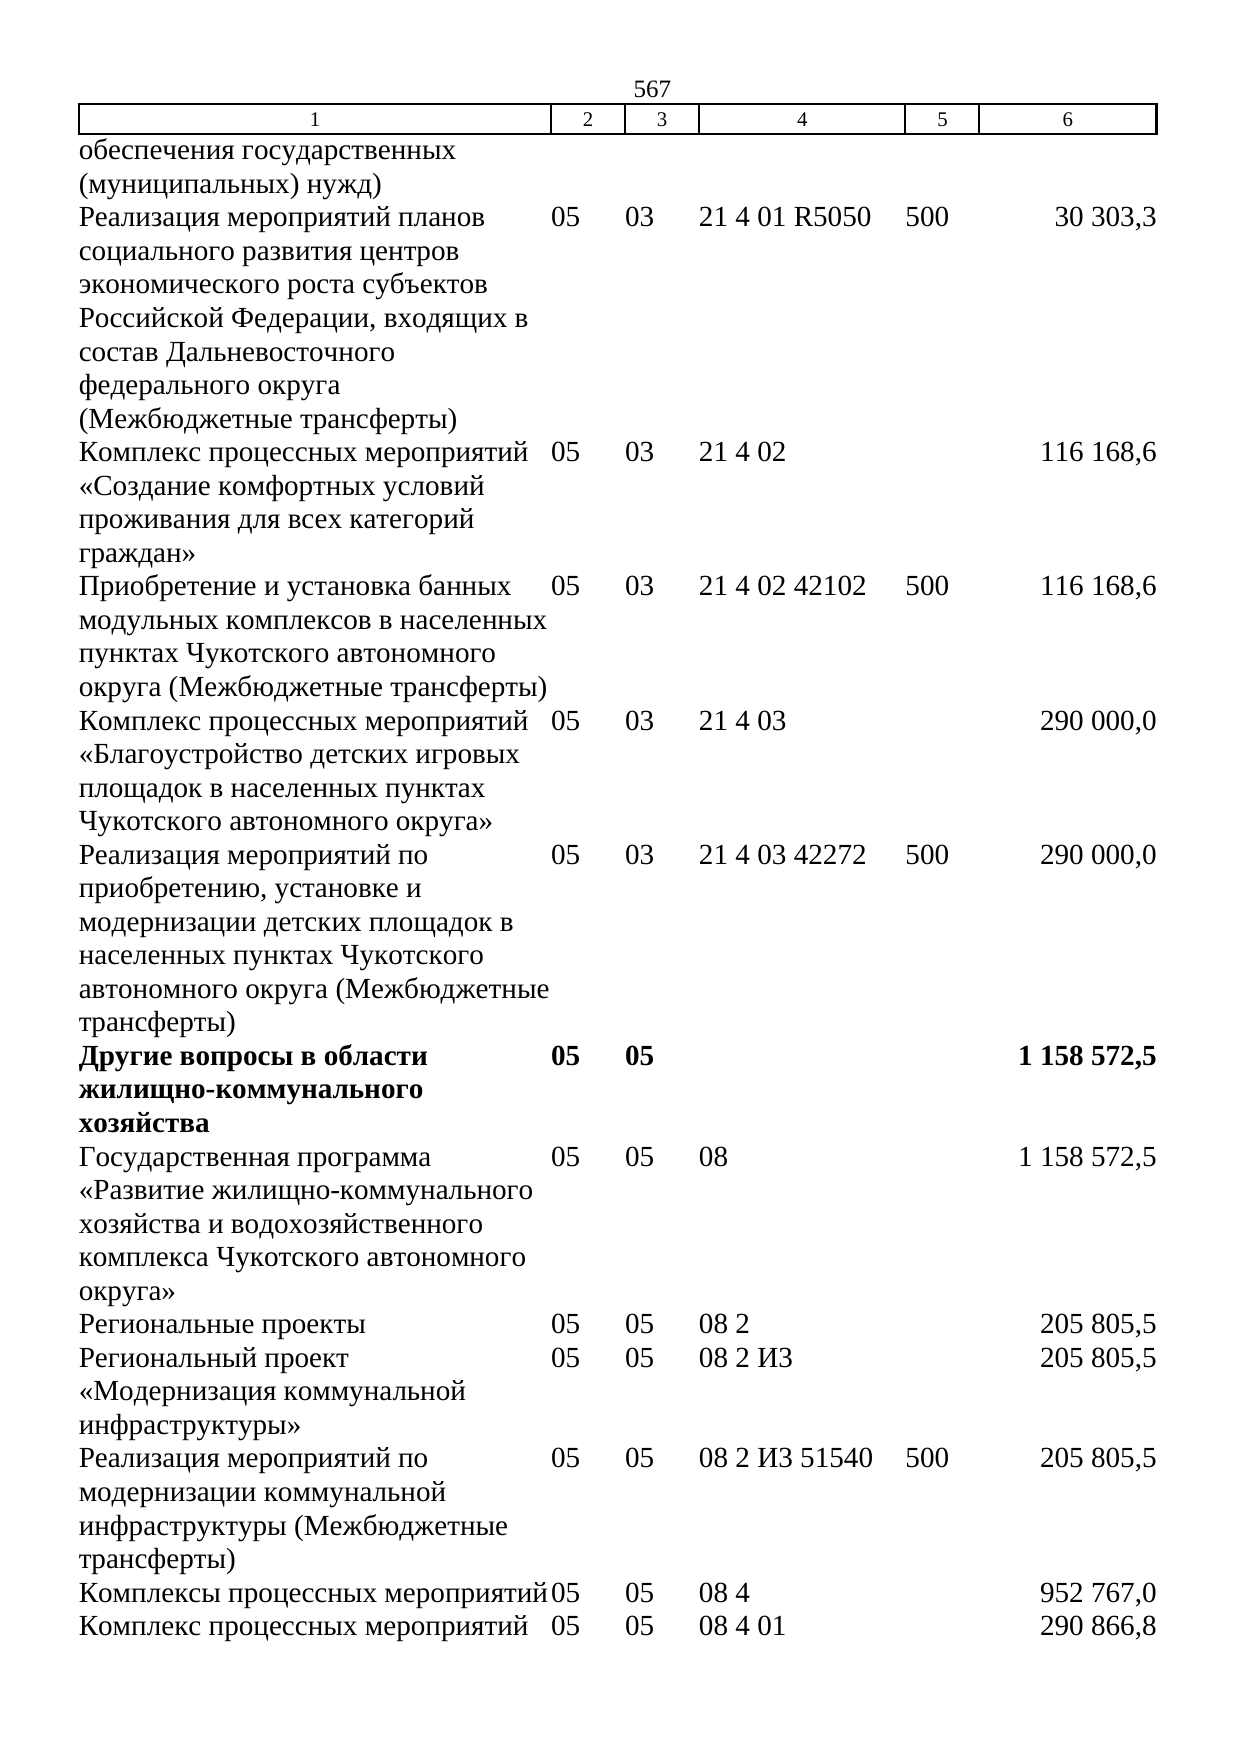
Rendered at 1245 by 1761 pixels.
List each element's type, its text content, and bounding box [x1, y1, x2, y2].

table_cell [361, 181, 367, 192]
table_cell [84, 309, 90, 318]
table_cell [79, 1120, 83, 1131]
table_header 2 [552, 105, 624, 132]
table_header 1 [80, 105, 550, 132]
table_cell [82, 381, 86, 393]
table_header 4 [700, 105, 904, 132]
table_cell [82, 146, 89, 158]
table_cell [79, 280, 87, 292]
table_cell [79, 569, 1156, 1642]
table_header 6 [980, 105, 1155, 132]
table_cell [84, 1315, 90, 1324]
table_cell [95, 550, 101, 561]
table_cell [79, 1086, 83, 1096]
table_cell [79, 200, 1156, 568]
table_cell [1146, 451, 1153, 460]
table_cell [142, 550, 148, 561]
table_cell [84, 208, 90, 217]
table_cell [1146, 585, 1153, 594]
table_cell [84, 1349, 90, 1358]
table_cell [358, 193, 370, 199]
table_header 5 [906, 105, 978, 132]
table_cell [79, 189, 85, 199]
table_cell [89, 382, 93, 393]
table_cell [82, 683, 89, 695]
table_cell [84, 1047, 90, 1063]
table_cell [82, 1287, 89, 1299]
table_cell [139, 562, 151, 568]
table_header 3 [626, 105, 698, 132]
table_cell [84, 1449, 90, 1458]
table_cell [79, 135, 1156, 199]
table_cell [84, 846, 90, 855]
